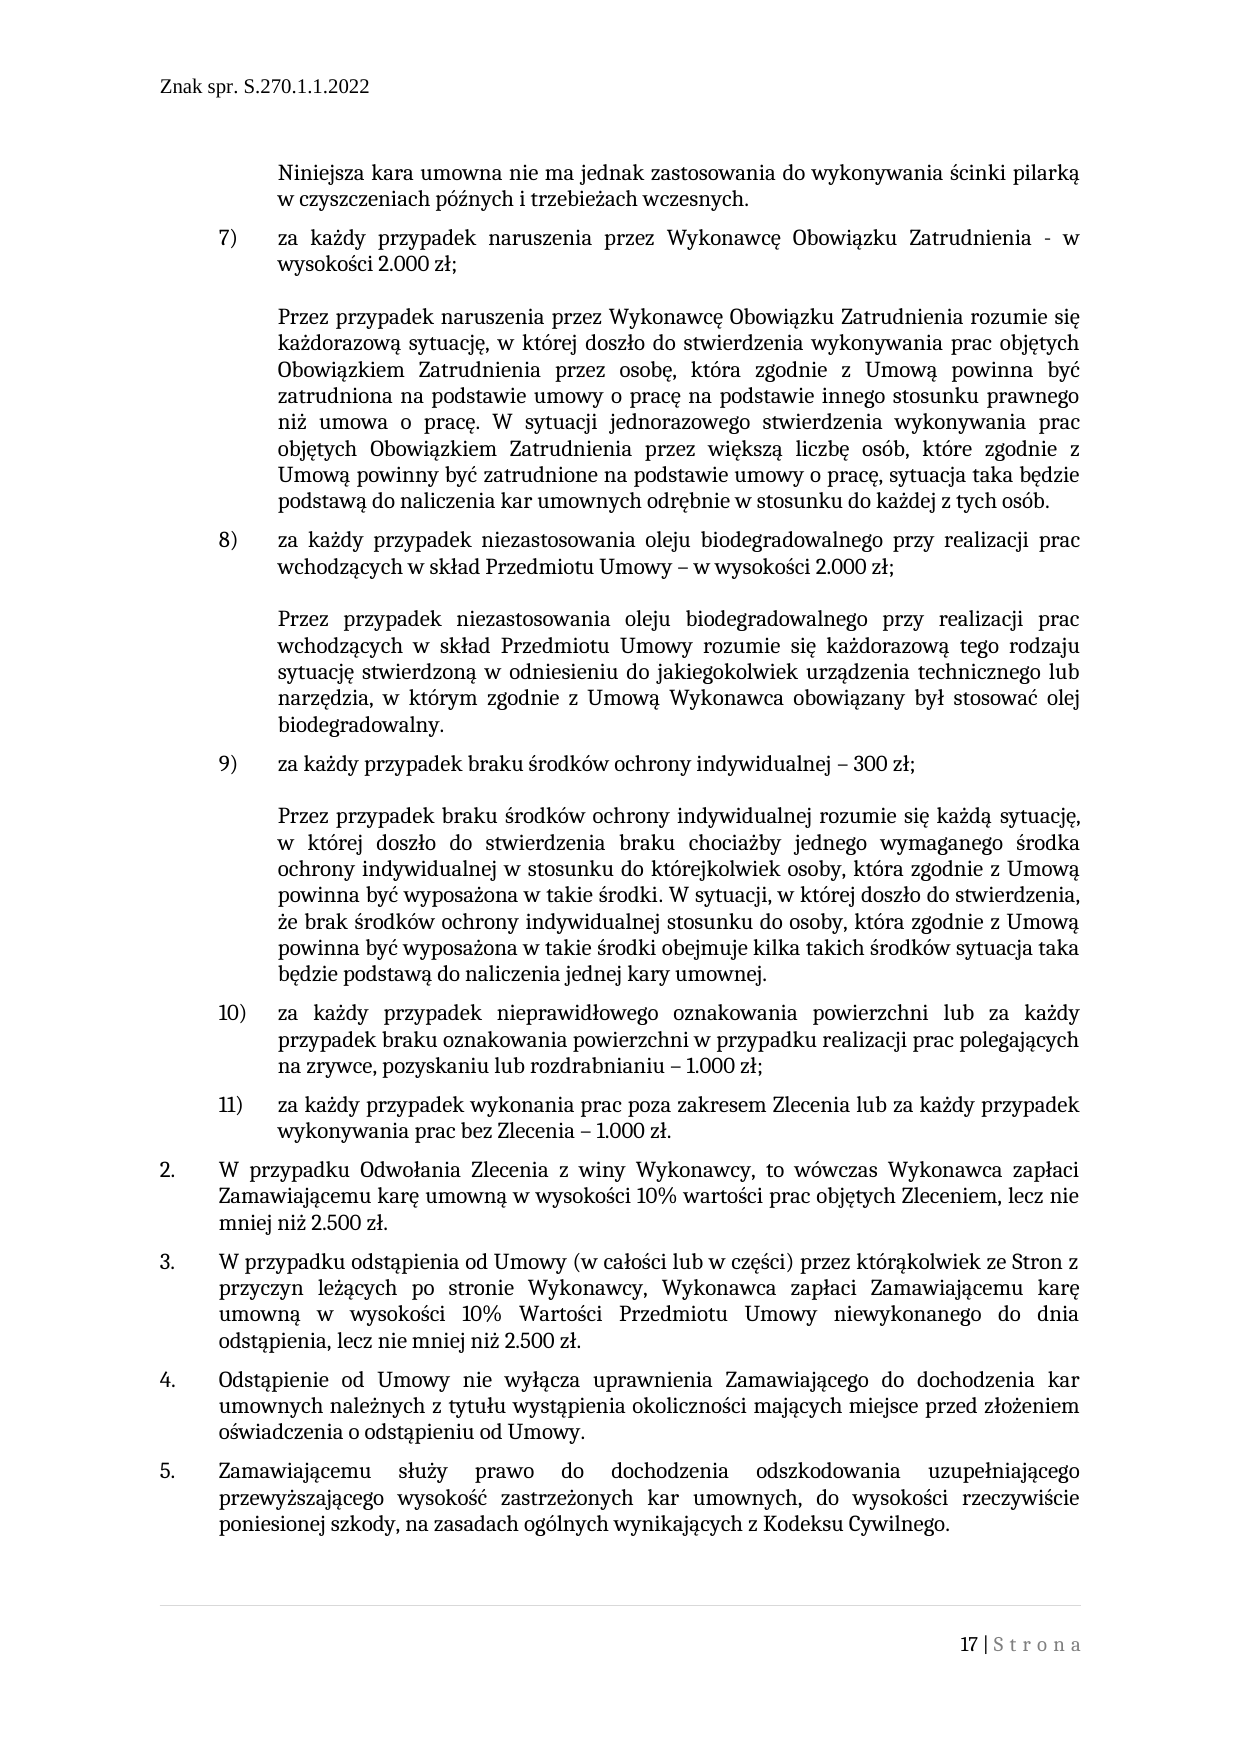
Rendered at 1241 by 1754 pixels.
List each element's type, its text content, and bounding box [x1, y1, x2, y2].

text 3. W przypadku odstąpienia od Umowy (w całości lub w części) przez którąkolwiek ze Stron z przyczyn leżących po stronie Wykonawcy, Wykonawca zapłaci Zamawiającemu karę umowną w wysokości 10% Wartości Przedmiotu Umowy niewykonanego do dnia odstąpienia, lecz nie mniej niż 2.500 zł. [159, 1248, 1081, 1354]
list za każdy przypadek niezastosowania oleju biodegradowalnego przy realizacji prac wchodzących w skład Przedmiotu Umowy – w wysokości 2.000 zł; Przez przypadek niezastosowania oleju biodegradowalnego przy realizacji prac wchodzących w skład Przedmiotu Umowy rozumie się każdorazową tego rodzaju sytuację stwierdzoną w odniesieniu do jakiegokolwiek urządzenia technicznego lub narzędzia, w którym zgodnie z Umową Wykonawca obowiązany był stosować olej biodegradowalny. [218, 527, 1081, 738]
text 4. Odstąpienie od Umowy nie wyłącza uprawnienia Zamawiającego do dochodzenia kar umownych należnych z tytułu wystąpienia okoliczności mających miejsce przed złożeniem oświadczenia o odstąpieniu od Umowy. [159, 1366, 1081, 1445]
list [218, 159, 1081, 212]
text 2. W przypadku Odwołania Zlecenia z winy Wykonawcy, to wówczas Wykonawca zapłaci Zamawiającemu karę umowną w wysokości 10% wartości prac objętych Zleceniem, lecz nie mniej niż 2.500 zł. [159, 1157, 1081, 1236]
list za każdy przypadek nieprawidłowego oznakowania powierzchni lub za każdy przypadek braku oznakowania powierzchni w przypadku realizacji prac polegających na zrywce, pozyskaniu lub rozdrabnianiu – 1.000 zł; [218, 1000, 1081, 1079]
text 5. Zamawiającemu służy prawo do dochodzenia odszkodowania uzupełniającego przewyższającego wysokość zastrzeżonych kar umownych, do wysokości rzeczywiście poniesionej szkody, na zasadach ogólnych wynikających z Kodeksu Cywilnego. [159, 1458, 1081, 1537]
list za każdy przypadek wykonania prac poza zakresem Zlecenia lub za każdy przypadek wykonywania prac bez Zlecenia – 1.000 zł. [218, 1092, 1081, 1144]
list za każdy przypadek naruszenia przez Wykonawcę Obowiązku Zatrudnienia - w wysokości 2.000 zł; Przez przypadek naruszenia przez Wykonawcę Obowiązku Zatrudnienia rozumie się każdorazową sytuację, w której doszło do stwierdzenia wykonywania prac objętych Obowiązkiem Zatrudnienia przez osobę, która zgodnie z Umową powinna być zatrudniona na podstawie umowy o pracę na podstawie innego stosunku prawnego niż umowa o pracę. W sytuacji jednorazowego stwierdzenia wykonywania prac objętych Obowiązkiem Zatrudnienia przez większą liczbę osób, które zgodnie z Umową powinny być zatrudnione na podstawie umowy o pracę, sytuacja taka będzie podstawą do naliczenia kar umownych odrębnie w stosunku do każdej z tych osób. [218, 225, 1081, 514]
list za każdy przypadek braku środków ochrony indywidualnej – 300 zł; Przez przypadek braku środków ochrony indywidualnej rozumie się każdą sytuację, w której doszło do stwierdzenia braku chociażby jednego wymaganego środka ochrony indywidualnej w stosunku do którejkolwiek osoby, która zgodnie z Umową powinna być wyposażona w takie środki. W sytuacji, w której doszło do stwierdzenia, że brak środków ochrony indywidualnej stosunku do osoby, która zgodnie z Umową powinna być wyposażona w takie środki obejmuje kilka takich środków sytuacja taka będzie podstawą do naliczenia jednej kary umownej. [218, 750, 1081, 988]
